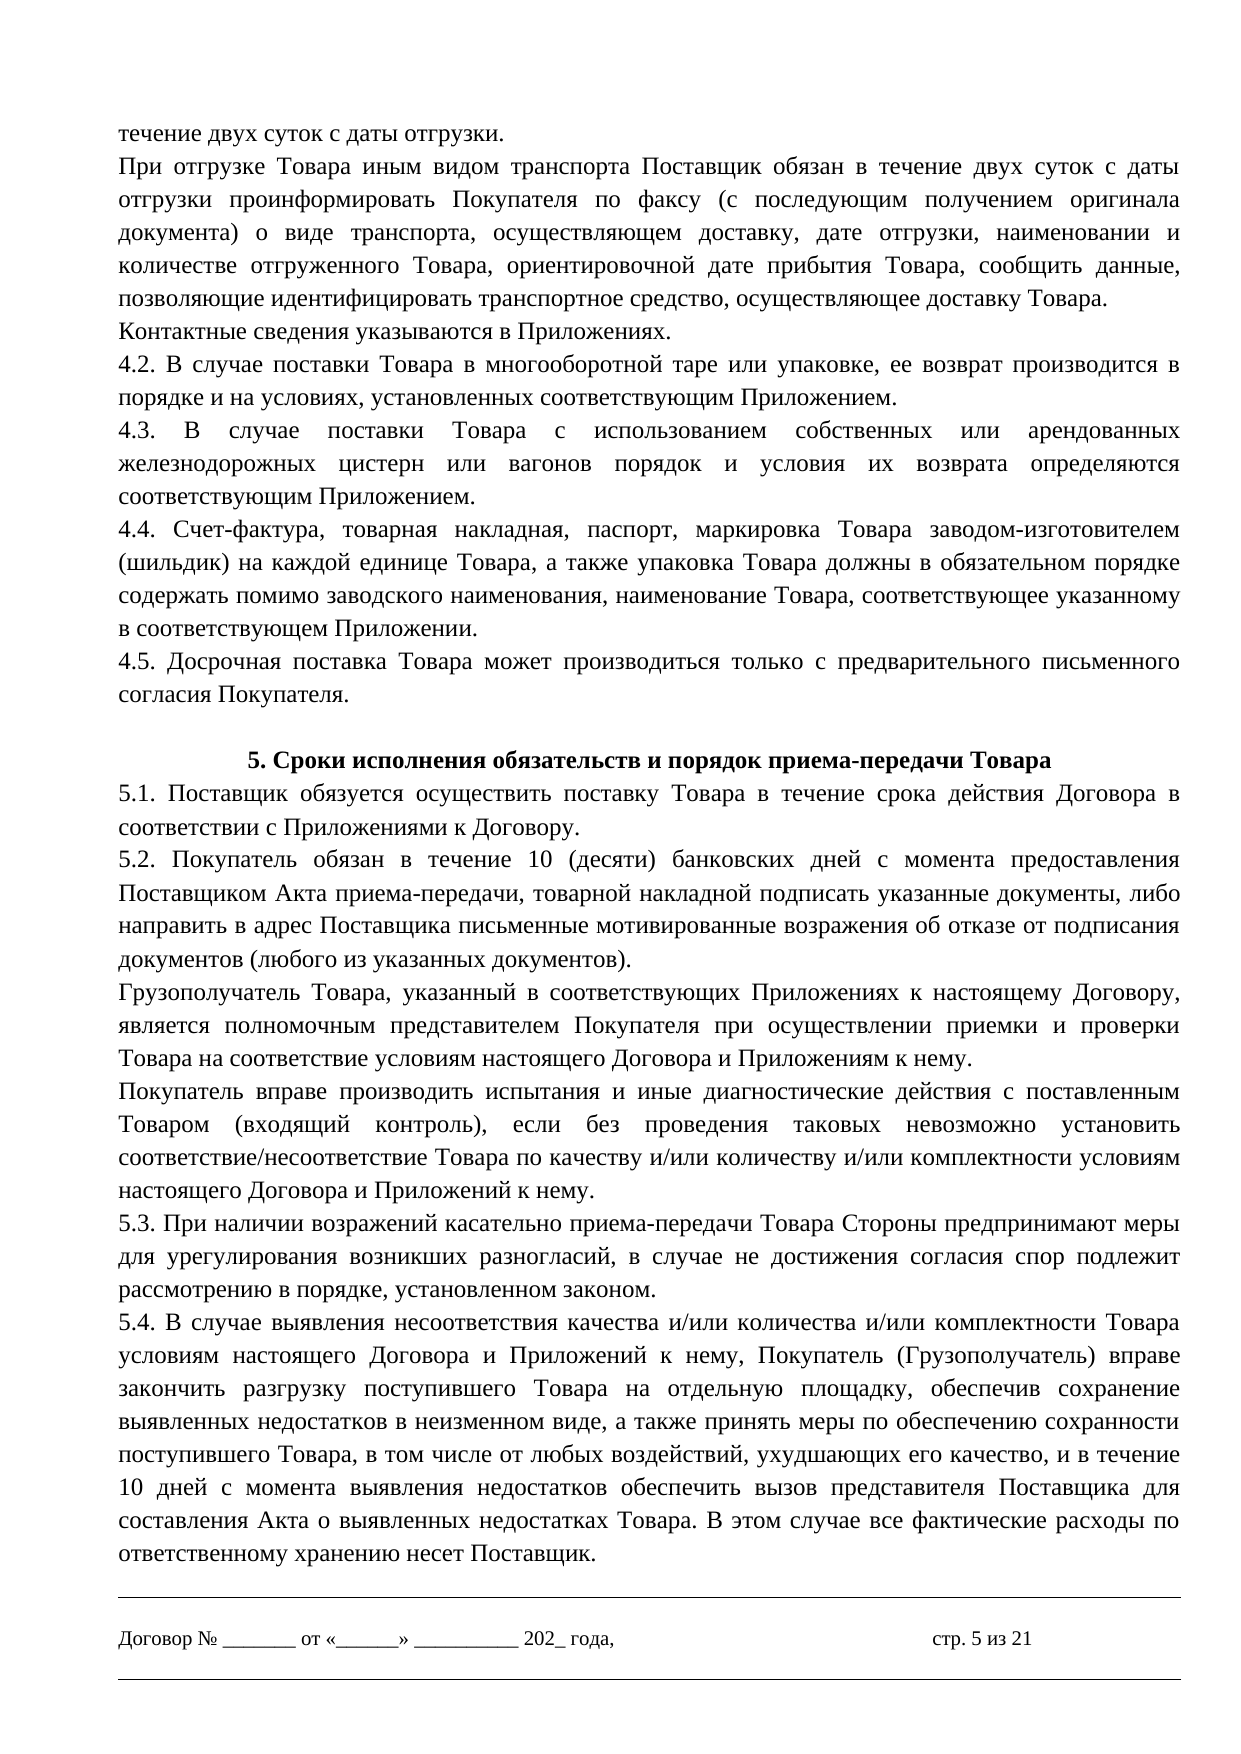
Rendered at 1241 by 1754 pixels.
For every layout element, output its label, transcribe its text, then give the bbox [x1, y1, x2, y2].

text 4.2. В случае поставки Товара в многооборотной таре или упаковке, ее возврат производится в порядке и на условиях, установленных соответствующим Приложением. [118, 349, 1181, 411]
text 5.1. Поставщик обязуется осуществить поставку Товара в течение срока действия Договора в соответствии с Приложениями к Договору. [118, 778, 1181, 840]
text 4.4. Счет-фактура, товарная накладная, паспорт, маркировка Товара заводом-изготовителем (шильдик) на каждой единице Товара, а также упаковка Товара должны в обязательном порядке содержать помимо заводского наименования, наименование Товара, соответствующее указанному в соответствующем Приложении. [118, 514, 1181, 642]
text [118, 118, 1181, 147]
text Покупатель вправе производить испытания и иные диагностические действия с поставленным Товаром (входящий контроль), если без проведения таковых невозможно установить соответствие/несоответствие Товара по качеству и/или количеству и/или комплектности условиям настоящего Договора и Приложений к нему. [118, 1076, 1181, 1203]
text 5. Сроки исполнения обязательств и порядок приема-передачи Товара [118, 746, 1181, 774]
text 5.2. Покупатель обязан в течение 10 (десяти) банковских дней с момента предоставления Поставщиком Акта приема-передачи, товарной накладной подписать указанные документы, либо направить в адрес Поставщика письменные мотивированные возражения об отказе от подписания документов (любого из указанных документов). [118, 844, 1181, 972]
text Контактные сведения указываются в Приложениях. [118, 316, 1181, 345]
text Грузополучатель Товара, указанный в соответствующих Приложениях к настоящему Договору, является полномочным представителем Покупателя при осуществлении приемки и проверки Товара на соответствие условиям настоящего Договора и Приложениям к нему. [118, 977, 1181, 1071]
text 4.5. Досрочная поставка Товара может производиться только с предварительного письменного согласия Покупателя. [118, 646, 1181, 708]
text 5.4. В случае выявления несоответствия качества и/или количества и/или комплектности Товара условиям настоящего Договора и Приложений к нему, Покупатель (Грузополучатель) вправе закончить разгрузку поступившего Товара на отдельную площадку, обеспечив сохранение выявленных недостатков в неизменном виде, а также принять меры по обеспечению сохранности поступившего Товара, в том числе от любых воздействий, ухудшающих его качество, и в течение 10 дней с момента выявления недостатков обеспечить вызов представителя Поставщика для составления Акта о выявленных недостатках Товара. В этом случае все фактические расходы по ответственному хранению несет Поставщик. [118, 1307, 1181, 1567]
text 4.3. В случае поставки Товара с использованием собственных или арендованных железнодорожных цистерн или вагонов порядок и условия их возврата определяются соответствующим Приложением. [118, 415, 1181, 510]
text 5.3. При наличии возражений касательно приема-передачи Товара Стороны предпринимают меры для урегулирования возникших разногласий, в случае не достижения согласия спор подлежит рассмотрению в порядке, установленном законом. [118, 1208, 1181, 1303]
text При отгрузке Товара иным видом транспорта Поставщик обязан в течение двух суток с даты отгрузки проинформировать Покупателя по факсу (с последующим получением оригинала документа) о виде транспорта, осуществляющем доставку, дате отгрузки, наименовании и количестве отгруженного Товара, ориентировочной дате прибытия Товара, сообщить данные, позволяющие идентифицировать транспортное средство, осуществляющее доставку Товара. [118, 151, 1181, 312]
